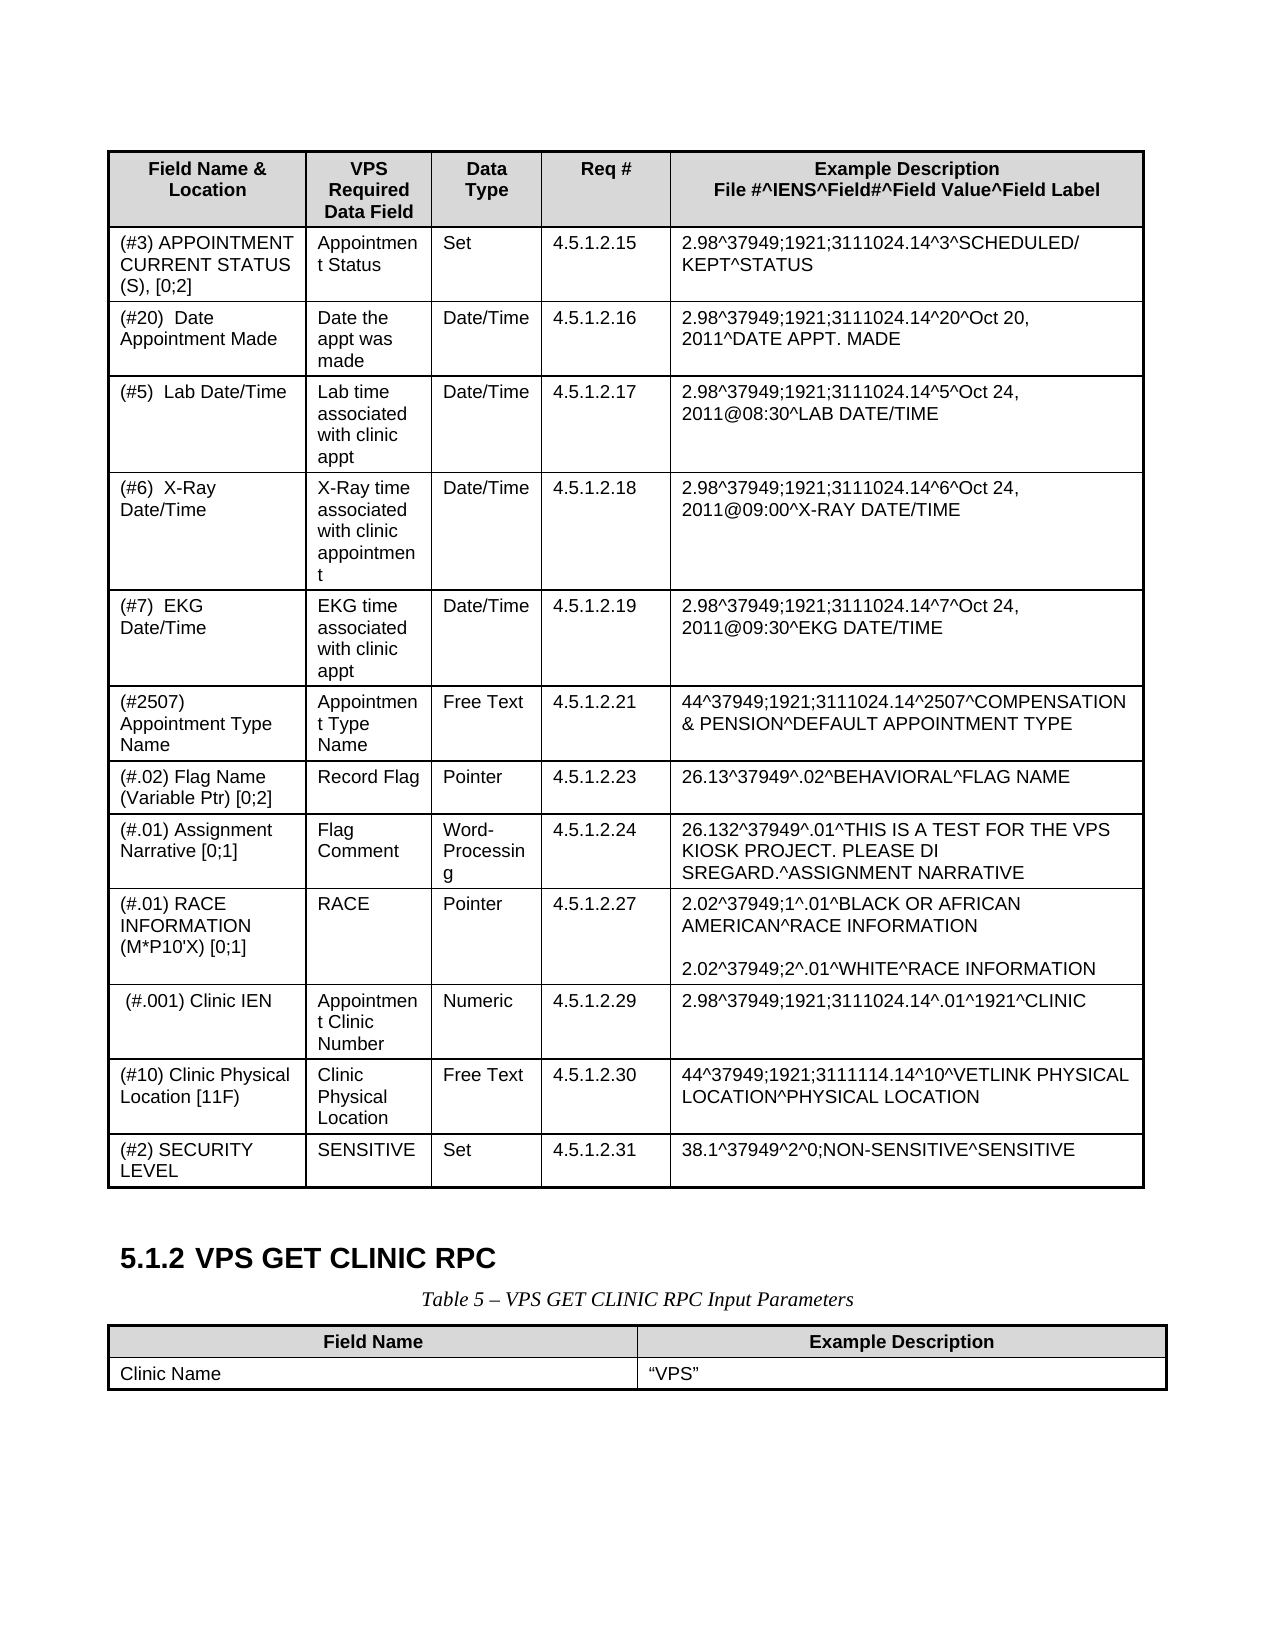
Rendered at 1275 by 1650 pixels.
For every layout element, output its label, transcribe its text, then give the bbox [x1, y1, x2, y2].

table_cell 2.98^37949;1921;3111024.14^7^Oct 24, 2011@09:30^EKG DATE/TIME [671, 591, 1142, 685]
table_cell 44^37949;1921;3111024.14^2507^COMPENSATION & PENSION^DEFAULT APPOINTMENT TYPE [671, 687, 1142, 760]
table_cell (#10) Clinic Physical Location [11F) [110, 1060, 305, 1133]
table_cell (#5) Lab Date/Time [110, 377, 305, 471]
table_cell 4.5.1.2.31 [542, 1135, 670, 1186]
table_cell (#.001) Clinic IEN [110, 985, 305, 1058]
table_cell 26.132^37949^.01^THIS IS A TEST FOR THE VPS KIOSK PROJECT. PLEASE DI SREGARD.^ASSIGNMENT NARRATIVE [671, 815, 1142, 887]
table_cell 4.5.1.2.18 [542, 473, 670, 589]
table_cell Set [432, 228, 541, 301]
table_cell (#20) Date Appointment Made [110, 302, 305, 375]
table_cell Appointment Type Name [307, 687, 431, 760]
table_cell 4.5.1.2.23 [542, 762, 670, 813]
table_cell 2.98^37949;1921;3111024.14^5^Oct 24, 2011@08:30^LAB DATE/TIME [671, 377, 1142, 471]
table_cell 4.5.1.2.29 [542, 985, 670, 1058]
table_header Data Type [432, 153, 541, 226]
table_cell 2.98^37949;1921;3111024.14^6^Oct 24, 2011@09:00^X-RAY DATE/TIME [671, 473, 1142, 589]
table_cell 4.5.1.2.15 [542, 228, 670, 301]
table_cell (#6) X-Ray Date/Time [110, 473, 305, 589]
table_header Req # [542, 153, 670, 226]
table_cell Clinic Name [110, 1358, 637, 1388]
table_cell 4.5.1.2.30 [542, 1060, 670, 1133]
table_cell Set [432, 1135, 541, 1186]
table_cell 4.5.1.2.16 [542, 302, 670, 375]
table_cell 4.5.1.2.19 [542, 591, 670, 685]
text Table 5 – VPS GET CLINIC RPC Input Parameters [120, 1287, 1155, 1311]
table_cell EKG time associated with clinic appt [307, 591, 431, 685]
table_header VPS Required Data Field [307, 153, 431, 226]
subtitle VPS GET CLINIC RPC [120, 1241, 1155, 1275]
table_cell Date/Time [432, 377, 541, 471]
table_cell 2.02^37949;1^.01^BLACK OR AFRICAN AMERICAN^RACE INFORMATION 2.02^37949;2^.01^WHITE^RACE INFORMATION [671, 889, 1142, 984]
table_cell Free Text [432, 687, 541, 760]
table_cell Date/Time [432, 473, 541, 589]
table_cell 2.98^37949;1921;3111024.14^.01^1921^CLINIC [671, 985, 1142, 1058]
table_cell (#.01) Assignment Narrative [0;1] [110, 815, 305, 887]
table_cell RACE [307, 889, 431, 984]
table_header Example Description File #^IENS^Field#^Field Value^Field Label [671, 153, 1142, 226]
table_header Field Name [110, 1327, 637, 1357]
table_cell 4.5.1.2.24 [542, 815, 670, 887]
table_cell (#.01) RACE INFORMATION (M*P10'X) [0;1] [110, 889, 305, 984]
table_header Field Name & Location [110, 153, 305, 226]
table_header Example Description [638, 1327, 1165, 1357]
table_cell Date the appt was made [307, 302, 431, 375]
table_cell Appointment Clinic Number [307, 985, 431, 1058]
table_cell (#2) SECURITY LEVEL [110, 1135, 305, 1186]
table_cell Pointer [432, 762, 541, 813]
table_cell 4.5.1.2.17 [542, 377, 670, 471]
table_cell 2.98^37949;1921;3111024.14^20^Oct 20, 2011^DATE APPT. MADE [671, 302, 1142, 375]
table_cell Word-Processing [432, 815, 541, 887]
table_cell 38.1^37949^2^0;NON-SENSITIVE^SENSITIVE [671, 1135, 1142, 1186]
table_cell SENSITIVE [307, 1135, 431, 1186]
table_cell Free Text [432, 1060, 541, 1133]
table_cell 44^37949;1921;3111114.14^10^VETLINK PHYSICAL LOCATION^PHYSICAL LOCATION [671, 1060, 1142, 1133]
table_cell (#3) APPOINTMENT CURRENT STATUS (S), [0;2] [110, 228, 305, 301]
table_cell Record Flag [307, 762, 431, 813]
table_cell Lab time associated with clinic appt [307, 377, 431, 471]
table_cell 26.13^37949^.02^BEHAVIORAL^FLAG NAME [671, 762, 1142, 813]
table_cell Pointer [432, 889, 541, 984]
table_cell Numeric [432, 985, 541, 1058]
table_cell Appointment Status [307, 228, 431, 301]
table_cell (#.02) Flag Name (Variable Ptr) [0;2] [110, 762, 305, 813]
table_cell 4.5.1.2.27 [542, 889, 670, 984]
table_cell (#2507) Appointment Type Name [110, 687, 305, 760]
table_cell (#7) EKG Date/Time [110, 591, 305, 685]
table_cell “VPS” [638, 1358, 1165, 1388]
table_cell X-Ray time associated with clinic appointment [307, 473, 431, 589]
table_cell Flag Comment [307, 815, 431, 887]
table_cell Clinic Physical Location [307, 1060, 431, 1133]
table_cell 4.5.1.2.21 [542, 687, 670, 760]
table_cell Date/Time [432, 302, 541, 375]
table_cell Date/Time [432, 591, 541, 685]
table_cell 2.98^37949;1921;3111024.14^3^SCHEDULED/KEPT^STATUS [671, 228, 1142, 301]
